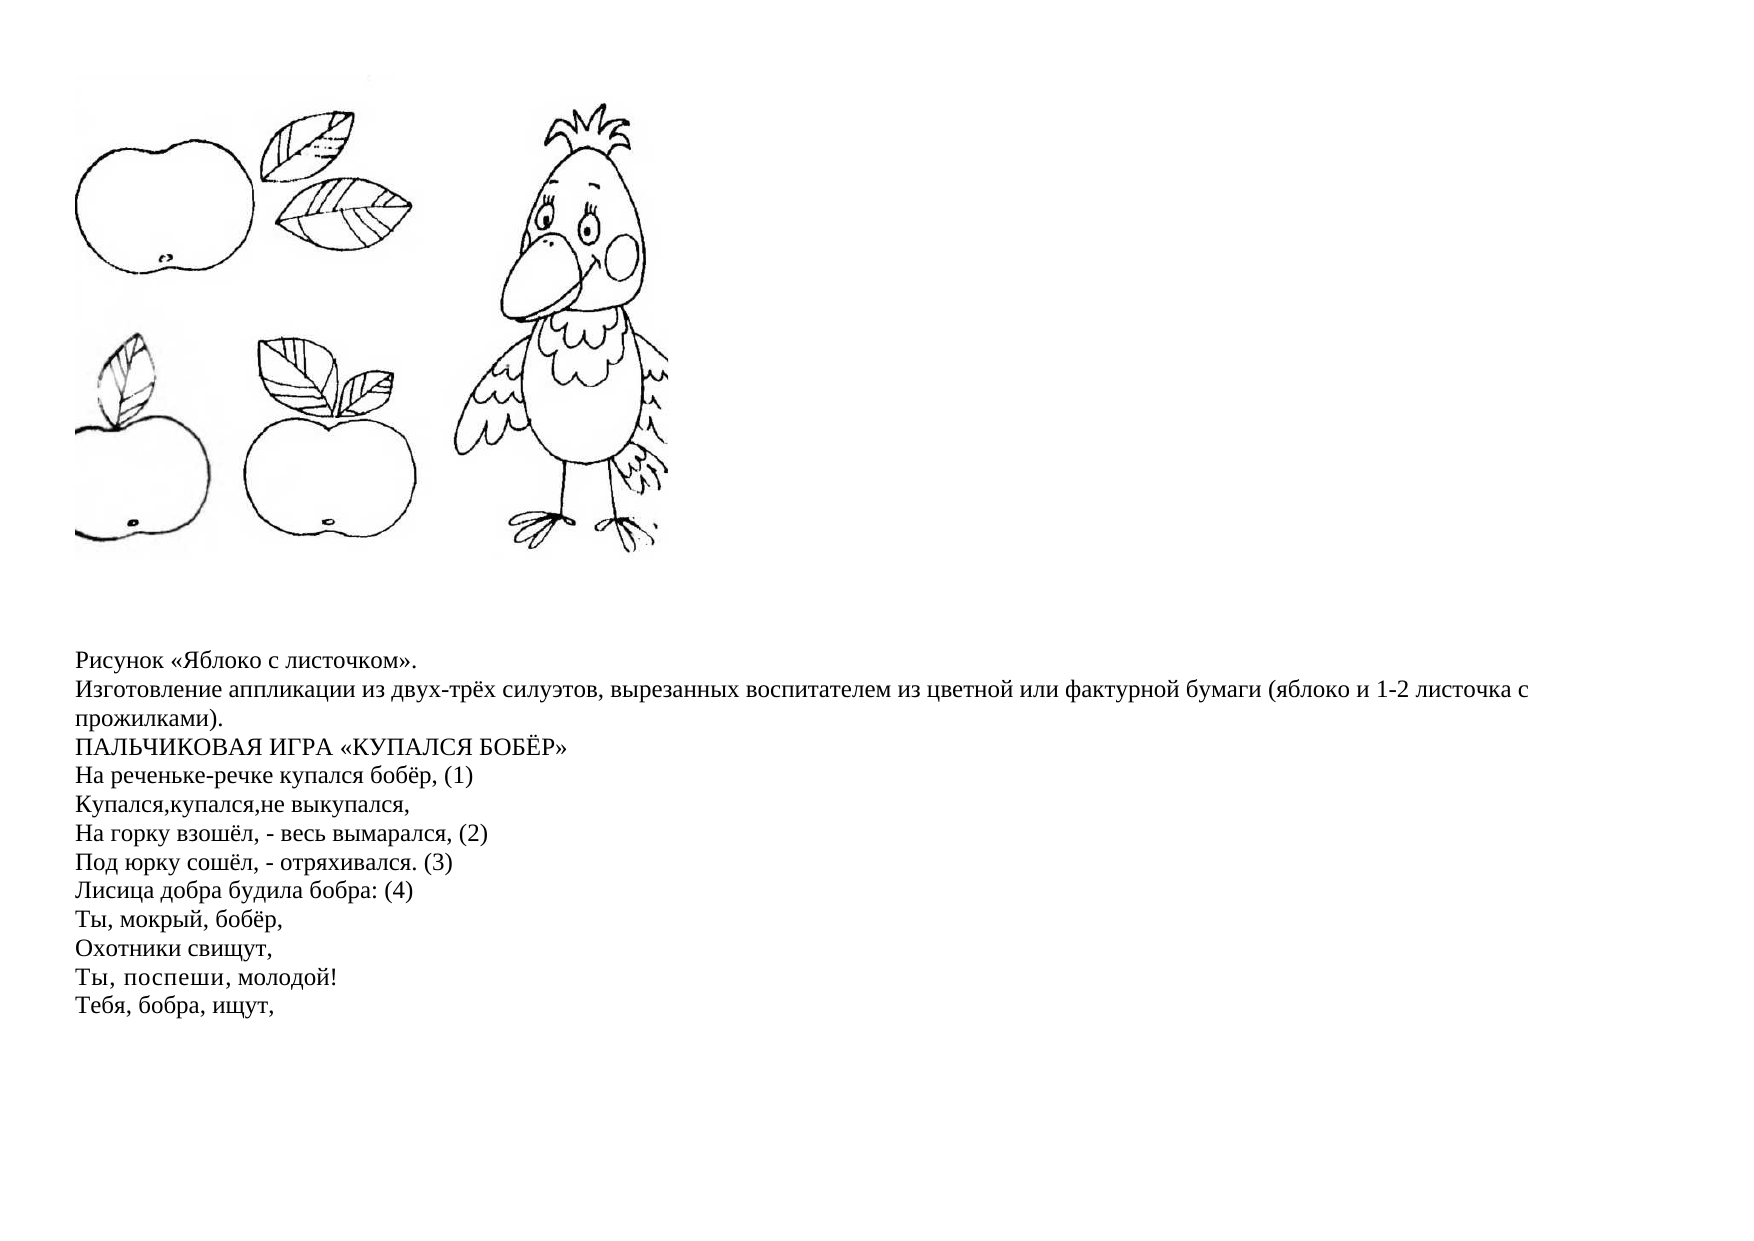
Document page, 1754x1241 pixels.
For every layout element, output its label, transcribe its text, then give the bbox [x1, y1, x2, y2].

text Ты, мокрый, бобёр, [75, 904, 1679, 933]
text Рисунок «Яблоко с листочком». [75, 646, 1679, 674]
text Лисица добра будила бобра: (4) [75, 876, 1679, 904]
text Охотники свищут, [75, 933, 1679, 962]
text На реченьке-речке купался бобёр, (1) [75, 761, 1679, 789]
text Купался,купался,не выкупался, [75, 789, 1679, 818]
text На горку взошёл, - весь вымарался, (2) [75, 818, 1679, 847]
text Тебя, бобра, ищут, [75, 991, 1679, 1019]
text ПАЛЬЧИКОВАЯ ИГРА «КУПАЛСЯ БОБЁР» [75, 732, 1679, 761]
text Под юрку сошёл, - отряхивался. (3) [75, 847, 1679, 876]
picture [75, 75, 669, 560]
text Изготовление аппликации из двух-трёх силуэтов, вырезанных воспитателем из цветной или фактурной бумаги (яблоко и 1-2 листочка с прожилками). [75, 674, 1679, 732]
text Ты, поспеши, молодой! [75, 962, 1679, 991]
